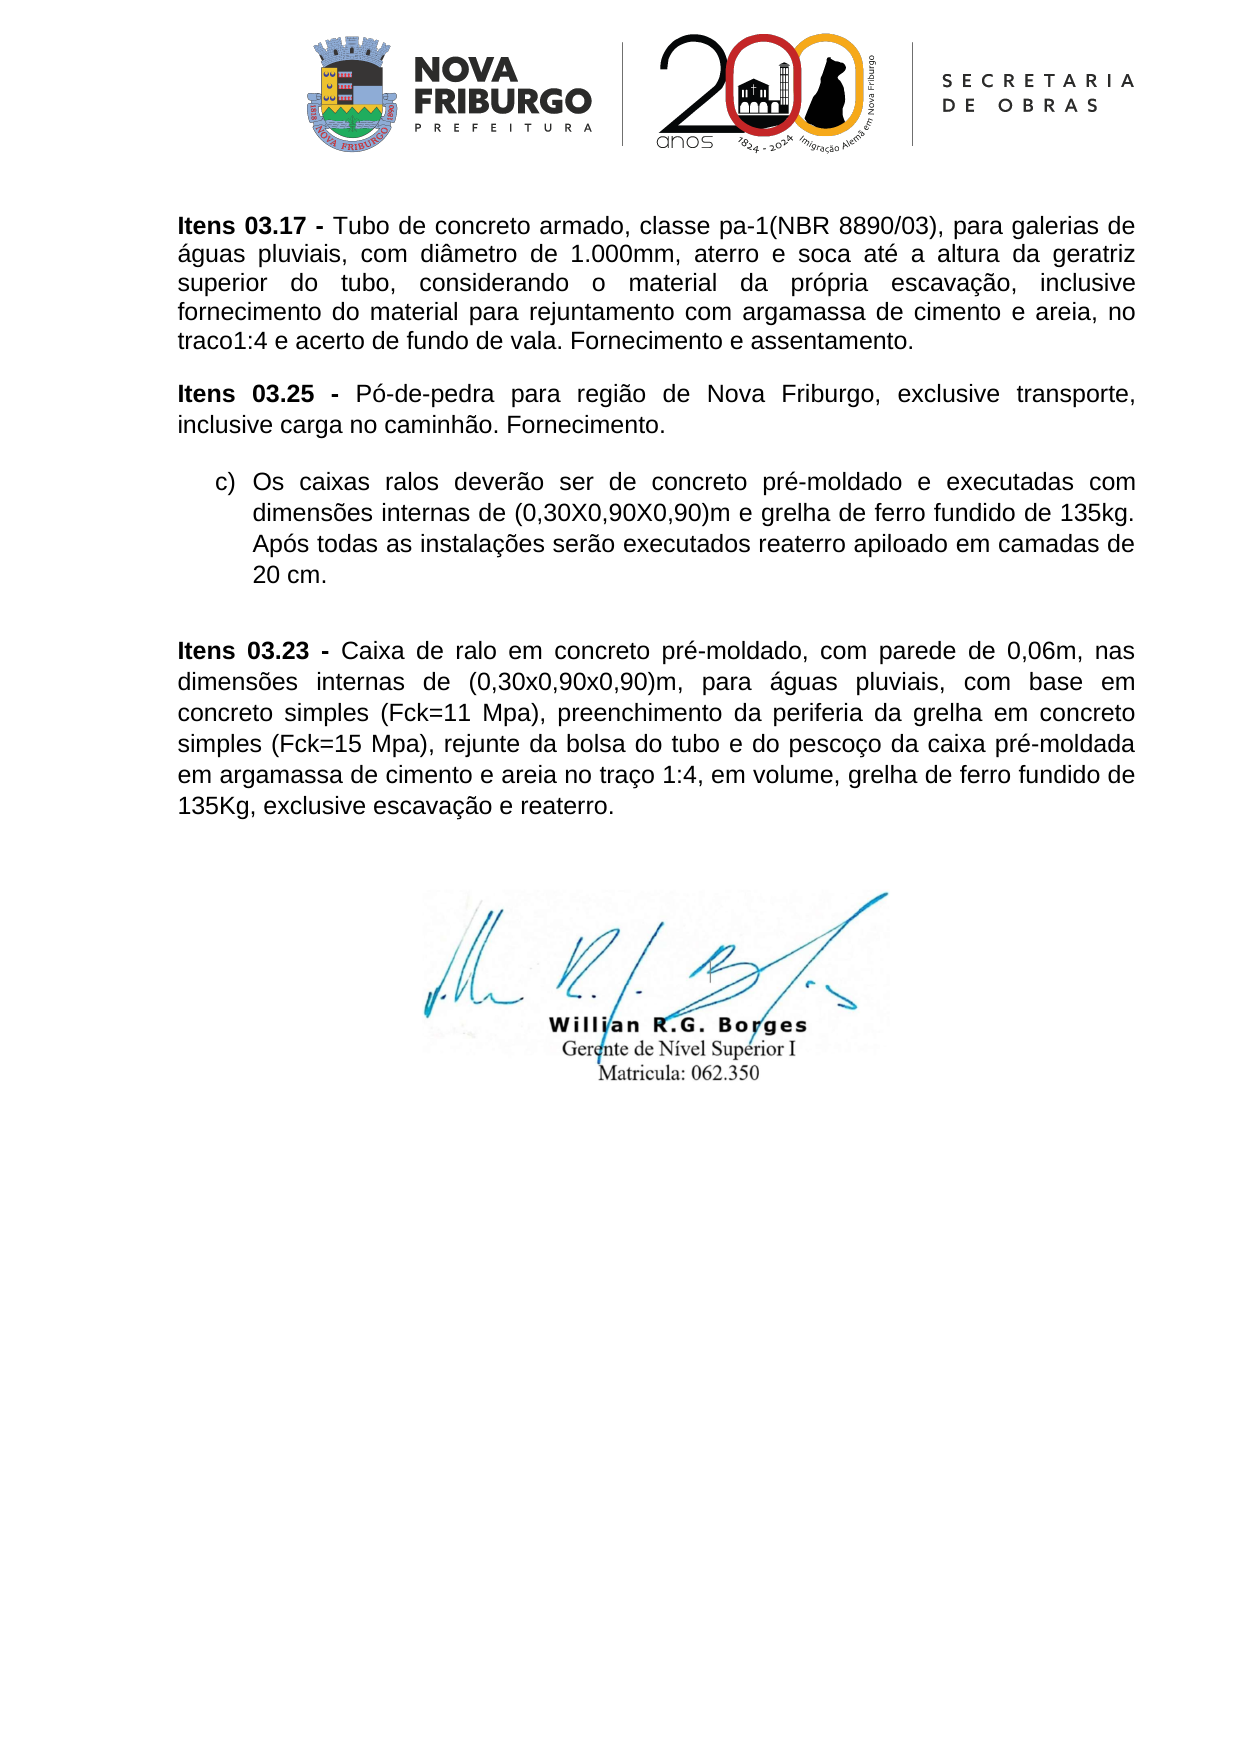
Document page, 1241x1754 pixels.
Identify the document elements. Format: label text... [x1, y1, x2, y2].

picture [421, 886, 893, 1084]
picture [304, 29, 1138, 157]
text Itens 03.25 - Pó-de-pedra para região de Nova Friburgo, exclusive transporte, inclusive carga no caminhão. Fornecimento. [177, 379, 1137, 439]
text Itens 03.17 - Tubo de concreto armado, classe pa-1(NBR 8890/03), para galerias de águas pluviais, com diâmetro de 1.000mm, aterro e soca até a altura da geratriz superior do tubo, considerando o material da própria escavação, inclusive fornecimento do material para rejuntamento com argamassa de cimento e areia, no traco1:4 e acerto de fundo de vala. Fornecimento e assentamento. [177, 211, 1137, 354]
text Itens 03.23 - Caixa de ralo em concreto pré-moldado, com parede de 0,06m, nas dimensões internas de (0,30x0,90x0,90)m, para águas pluviais, com base em concreto simples (Fck=11 Mpa), preenchimento da periferia da grelha em concreto simples (Fck=15 Mpa), rejunte da bolsa do tubo e do pescoço da caixa pré-moldada em argamassa de cimento e areia no traço 1:4, em volume, grelha de ferro fundido de 135Kg, exclusive escavação e reaterro. [177, 636, 1137, 820]
list Os caixas ralos deverão ser de concreto pré-moldado e executadas com dimensões internas de (0,30X0,90X0,90)m e grelha de ferro fundido de 135kg. Após todas as instalações serão executados reaterro apiloado em camadas de 20 cm. [215, 466, 1137, 588]
